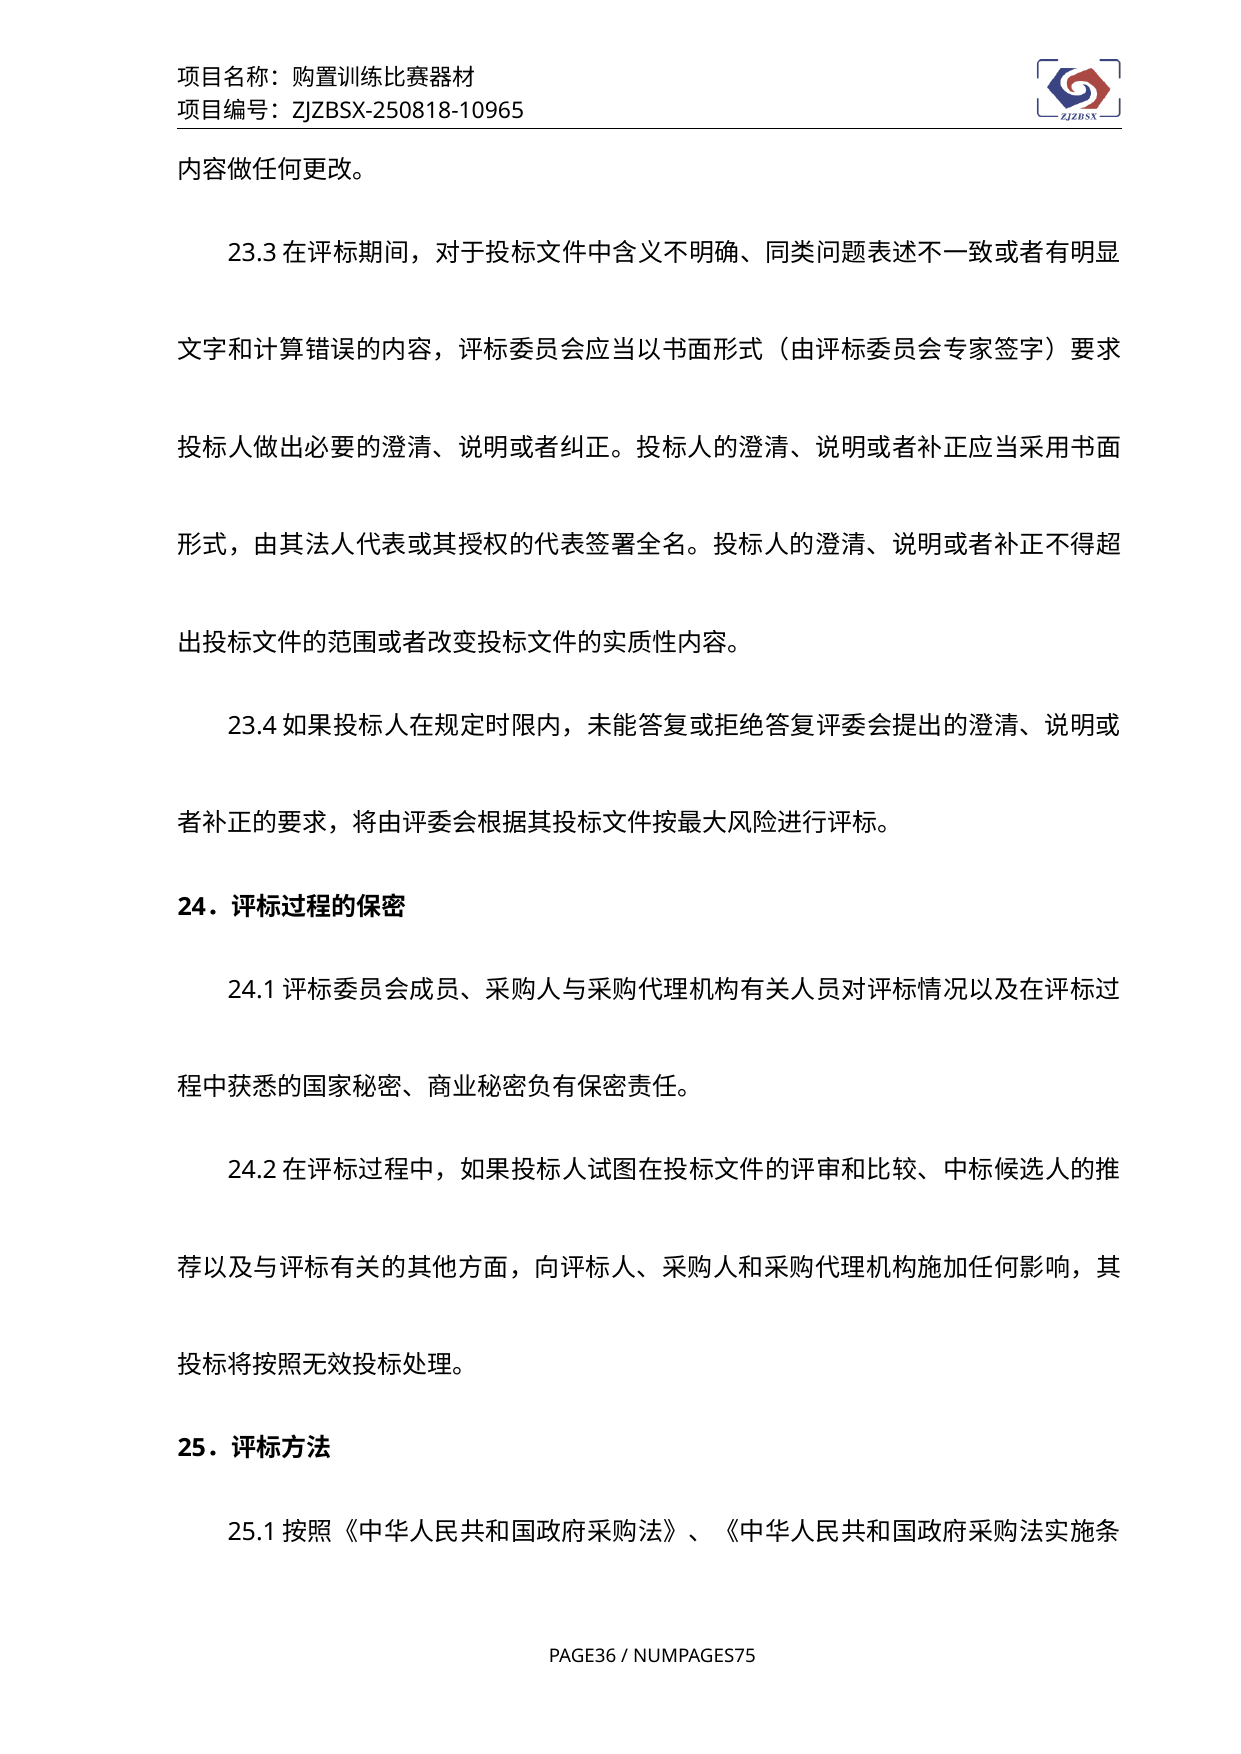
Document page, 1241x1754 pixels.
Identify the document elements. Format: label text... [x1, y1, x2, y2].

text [177, 135, 1122, 200]
text 23.3在评标期间，对于投标文件中含义不明确、同类问题表述不一致或者有明显文字和计算错误的内容，评标委员会应当以书面形式（由评标委员会专家签字）要求投标人做出必要的澄清、说明或者纠正。投标人的澄清、说明或者补正应当采用书面形式，由其法人代表或其授权的代表签署全名。投标人的澄清、说明或者补正不得超出投标文件的范围或者改变投标文件的实质性内容。 [177, 218, 1122, 673]
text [177, 1497, 1122, 1562]
text 24.1评标委员会成员、采购人与采购代理机构有关人员对评标情况以及在评标过程中获悉的国家秘密、商业秘密负有保密责任。 [177, 955, 1122, 1117]
text 24．评标过程的保密 [177, 872, 1122, 937]
text 23.4如果投标人在规定时限内，未能答复或拒绝答复评委会提出的澄清、说明或者补正的要求，将由评委会根据其投标文件按最大风险进行评标。 [177, 691, 1122, 853]
text 24.2在评标过程中，如果投标人试图在投标文件的评审和比较、中标候选人的推荐以及与评标有关的其他方面，向评标人、采购人和采购代理机构施加任何影响，其投标将按照无效投标处理。 [177, 1135, 1122, 1395]
text 25．评标方法 [177, 1413, 1122, 1478]
picture [1034, 59, 1123, 121]
